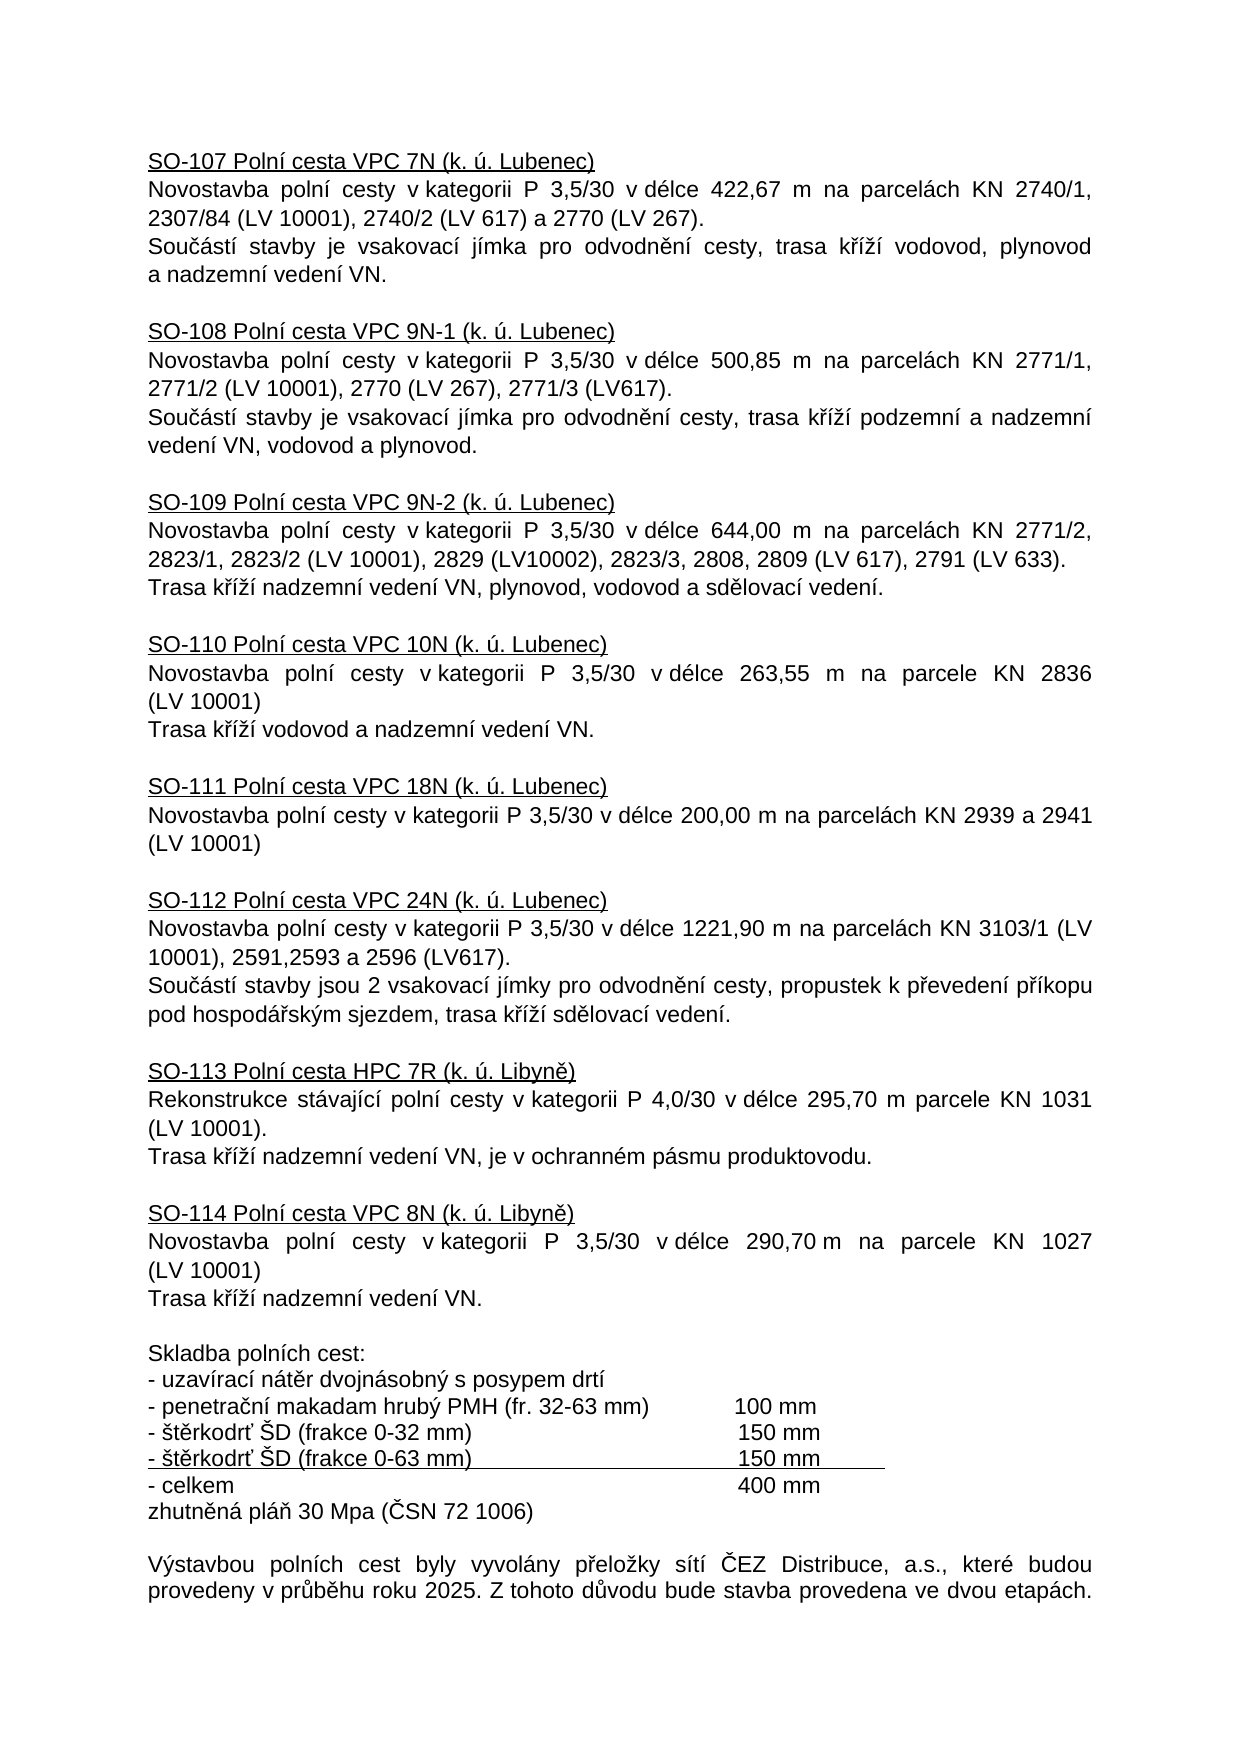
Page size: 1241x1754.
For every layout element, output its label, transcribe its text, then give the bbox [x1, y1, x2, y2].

text Součástí stavby jsou 2 vsakovací jímky pro odvodnění cesty, propustek k převedení příkopu pod hospodářským sjezdem, trasa kříží sdělovací vedení. [148, 972, 1093, 1027]
text SO-108 Polní cesta VPC 9N-1 (k. ú. Lubenec) [148, 318, 1093, 344]
text Trasa kříží nadzemní vedení VN. [148, 1285, 1093, 1311]
text - celkem 400 mm [148, 1472, 1093, 1498]
text Trasa kříží nadzemní vedení VN, plynovod, vodovod a sdělovací vedení. [148, 574, 1093, 601]
text Trasa kříží vodovod a nadzemní vedení VN. [148, 716, 1093, 743]
text Novostavba polní cesty v kategorii P 3,5/30 v délce 500,85 m na parcelách KN 2771/1, 2771/2 (LV 10001), 2770 (LV 267), 2771/3 (LV617). [148, 347, 1093, 401]
text - štěrkodrť ŠD (frakce 0-63 mm) 150 mm [148, 1445, 1093, 1472]
text Novostavba polní cesty v kategorii P 3,5/30 v délce 1221,90 m na parcelách KN 3103/1 (LV 10001), 2591,2593 a 2596 (LV617). [148, 915, 1093, 970]
text Trasa kříží nadzemní vedení VN, je v ochranném pásmu produktovodu. [148, 1143, 1093, 1169]
text - štěrkodrť ŠD (frakce 0-32 mm) 150 mm [148, 1419, 1093, 1445]
text Součástí stavby je vsakovací jímka pro odvodnění cesty, trasa kříží vodovod, plynovod a nadzemní vedení VN. [148, 233, 1093, 288]
text Novostavba polní cesty v kategorii P 3,5/30 v délce 290,70 m na parcele KN 1027 (LV 10001) [148, 1228, 1093, 1283]
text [148, 1551, 1093, 1603]
text Skladba polních cest: [148, 1340, 1093, 1366]
text - penetrační makadam hrubý PMH (fr. 32-63 mm) 100 mm [148, 1393, 1093, 1419]
text Novostavba polní cesty v kategorii P 3,5/30 v délce 200,00 m na parcelách KN 2939 a 2941 (LV 10001) [148, 802, 1093, 856]
text Novostavba polní cesty v kategorii P 3,5/30 v délce 263,55 m na parcele KN 2836 (LV 10001) [148, 659, 1093, 714]
text SO-109 Polní cesta VPC 9N-2 (k. ú. Lubenec) [148, 489, 1093, 515]
text SO-110 Polní cesta VPC 10N (k. ú. Lubenec) [148, 631, 1093, 657]
text SO-111 Polní cesta VPC 18N (k. ú. Lubenec) [148, 773, 1093, 799]
text Novostavba polní cesty v kategorii P 3,5/30 v délce 422,67 m na parcelách KN 2740/1, 2307/84 (LV 10001), 2740/2 (LV 617) a 2770 (LV 267). [148, 176, 1093, 231]
text SO-113 Polní cesta HPC 7R (k. ú. Libyně) [148, 1058, 1093, 1084]
text zhutněná pláň 30 Mpa (ČSN 72 1006) [148, 1498, 1093, 1524]
text Součástí stavby je vsakovací jímka pro odvodnění cesty, trasa kříží podzemní a nadzemní vedení VN, vodovod a plynovod. [148, 403, 1093, 458]
text SO-107 Polní cesta VPC 7N (k. ú. Lubenec) [148, 148, 1093, 174]
text SO-112 Polní cesta VPC 24N (k. ú. Lubenec) [148, 887, 1093, 913]
text SO-114 Polní cesta VPC 8N (k. ú. Libyně) [148, 1200, 1093, 1226]
text - uzavírací nátěr dvojnásobný s posypem drtí [148, 1366, 1093, 1393]
text Novostavba polní cesty v kategorii P 3,5/30 v délce 644,00 m na parcelách KN 2771/2, 2823/1, 2823/2 (LV 10001), 2829 (LV10002), 2823/3, 2808, 2809 (LV 617), 2791 (LV 633). [148, 517, 1093, 572]
text Rekonstrukce stávající polní cesty v kategorii P 4,0/30 v délce 295,70 m parcele KN 1031 (LV 10001). [148, 1086, 1093, 1141]
